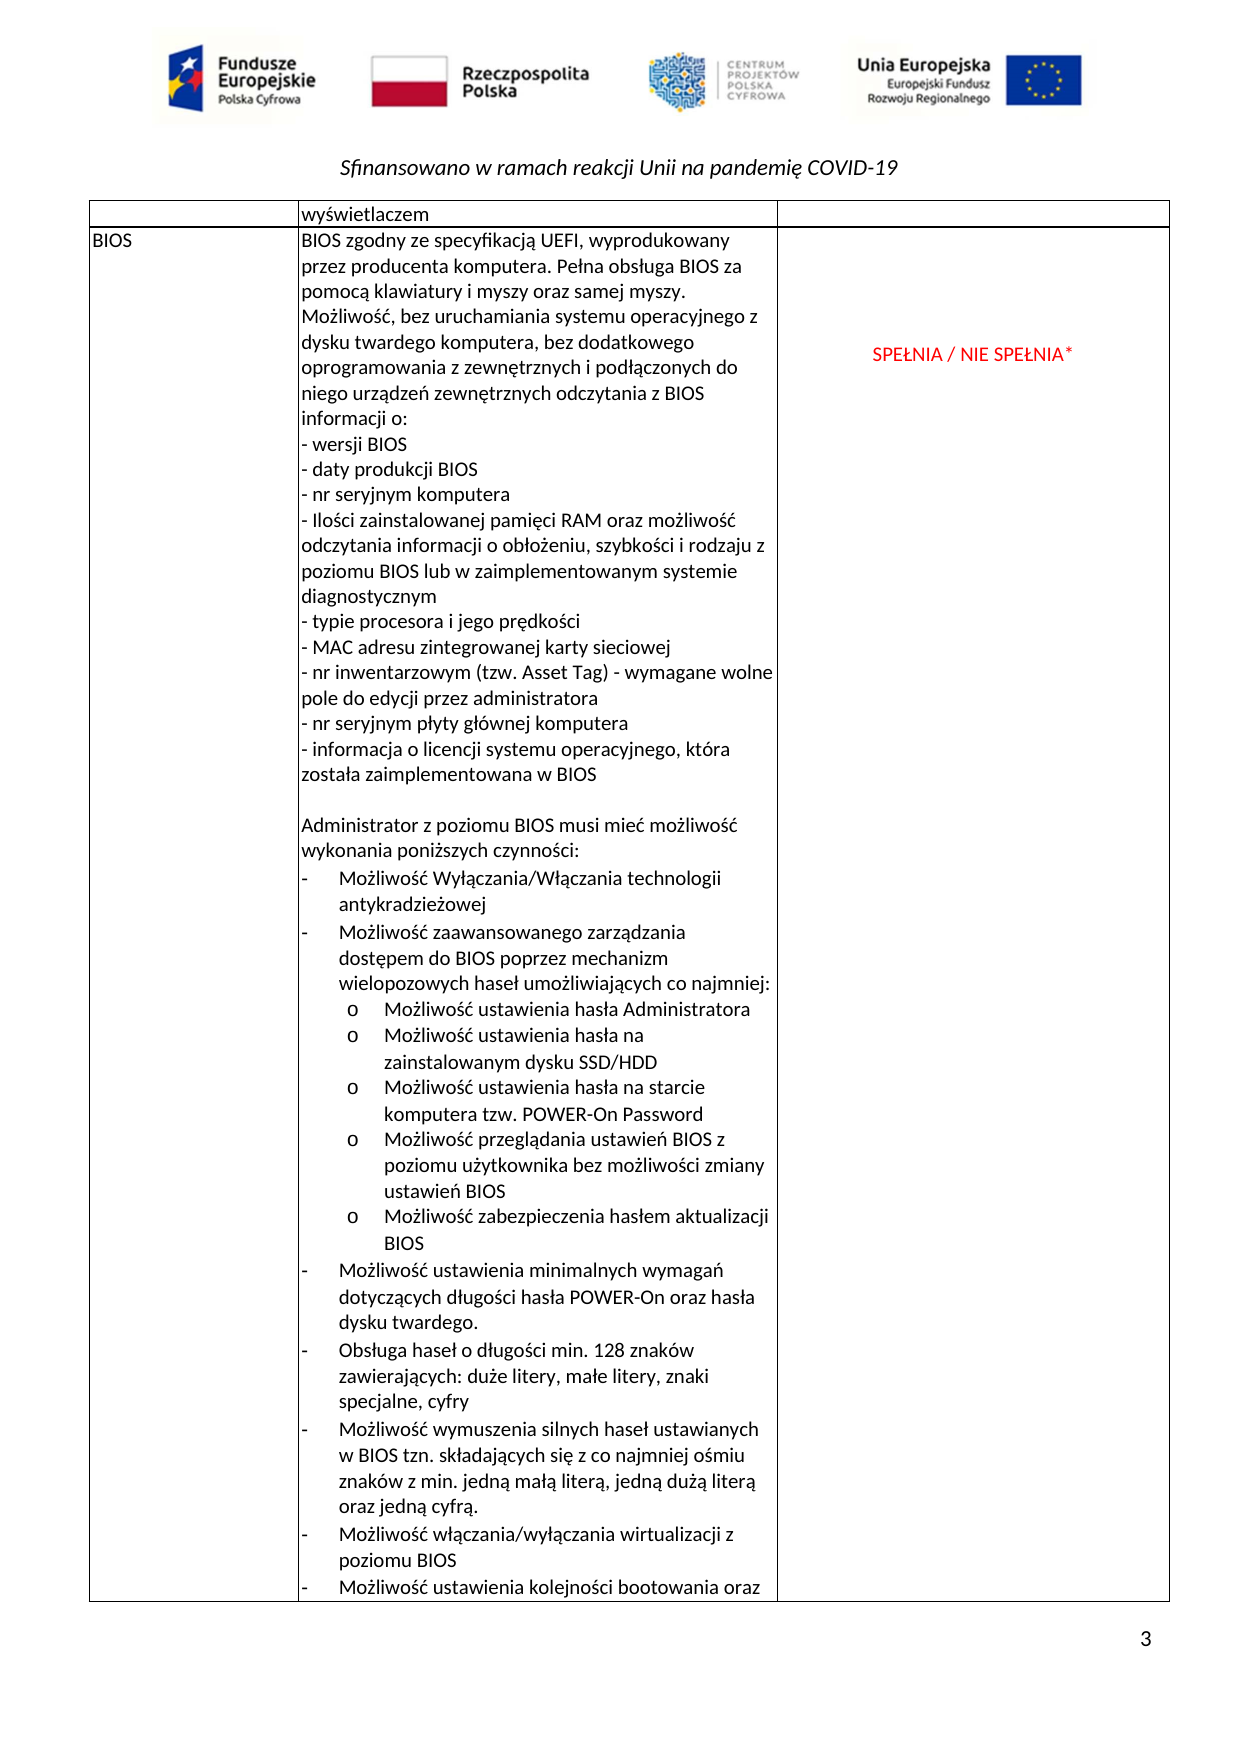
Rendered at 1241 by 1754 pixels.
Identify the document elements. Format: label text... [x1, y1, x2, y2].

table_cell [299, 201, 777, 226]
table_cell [299, 228, 777, 1601]
picture [151, 27, 1098, 135]
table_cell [778, 201, 1169, 226]
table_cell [778, 228, 1169, 1601]
table_cell BIOS [90, 228, 298, 1601]
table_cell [90, 201, 298, 226]
